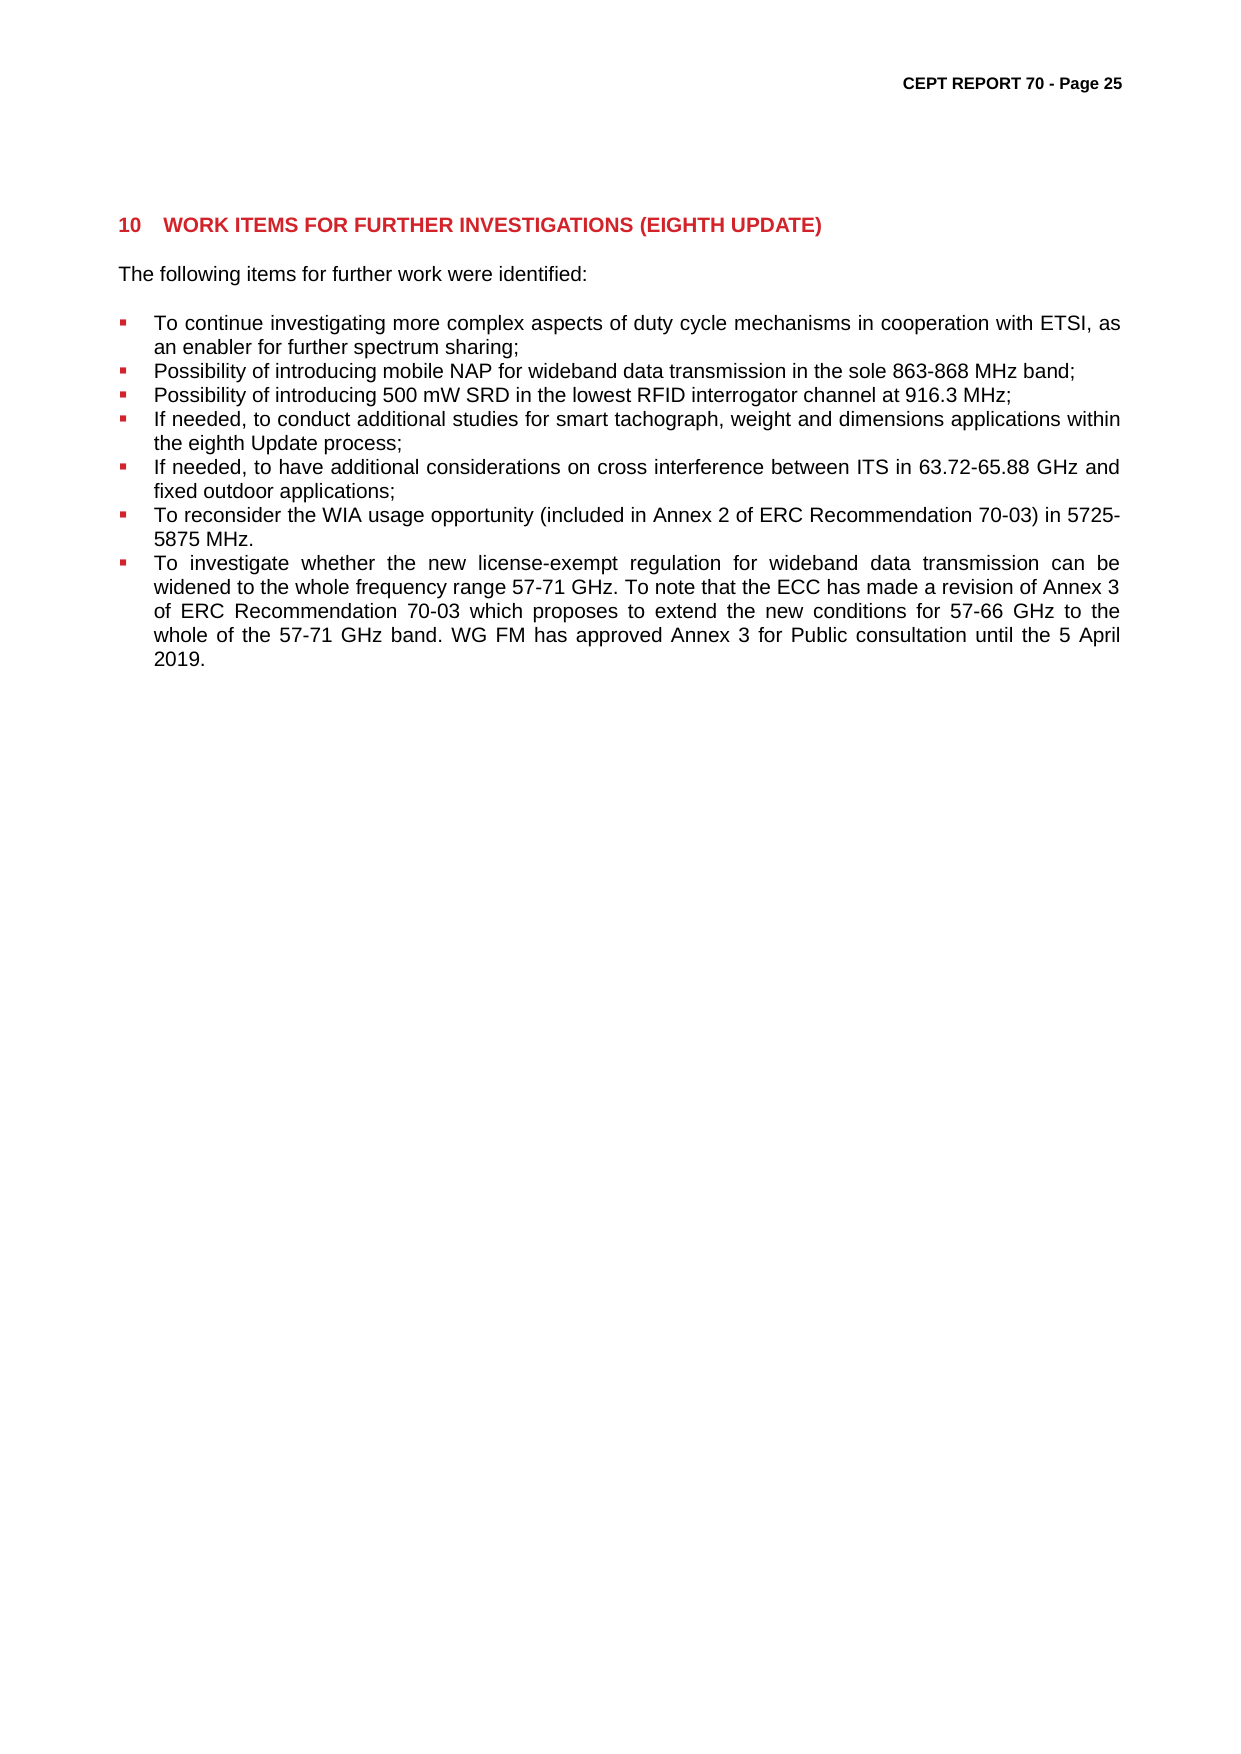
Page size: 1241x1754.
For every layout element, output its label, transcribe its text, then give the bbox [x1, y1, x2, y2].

subtitle Work items for further investigations (eighth update) [118, 212, 1122, 236]
text To reconsider the WIA usage opportunity (included in Annex 2 of ERC Recommendation 70-03) in 5725-5875 MHz. [118, 503, 1122, 551]
text If needed, to have additional considerations on cross interference between ITS in 63.72-65.88 GHz and fixed outdoor applications; [118, 454, 1122, 503]
text To investigate whether the new license-exempt regulation for wideband data transmission can be widened to the whole frequency range 57-71 GHz. To note that the ECC has made a revision of Annex 3 of ERC Recommendation 70-03 which proposes to extend the new conditions for 57-66 GHz to the whole of the 57-71 GHz band. WG FM has approved Annex 3 for Public consultation until the 5 April 2019. [118, 551, 1122, 671]
text If needed, to conduct additional studies for smart tachograph, weight and dimensions applications within the eighth Update process; [118, 407, 1122, 454]
list The following items for further work were identified: [118, 261, 1122, 285]
text Possibility of introducing 500 mW SRD in the lowest RFID interrogator channel at 916.3 MHz; [118, 382, 1122, 407]
text Possibility of introducing mobile NAP for wideband data transmission in the sole 863-868 MHz band; [118, 358, 1122, 382]
text To continue investigating more complex aspects of duty cycle mechanisms in cooperation with ETSI, as an enabler for further spectrum sharing; [118, 310, 1122, 358]
